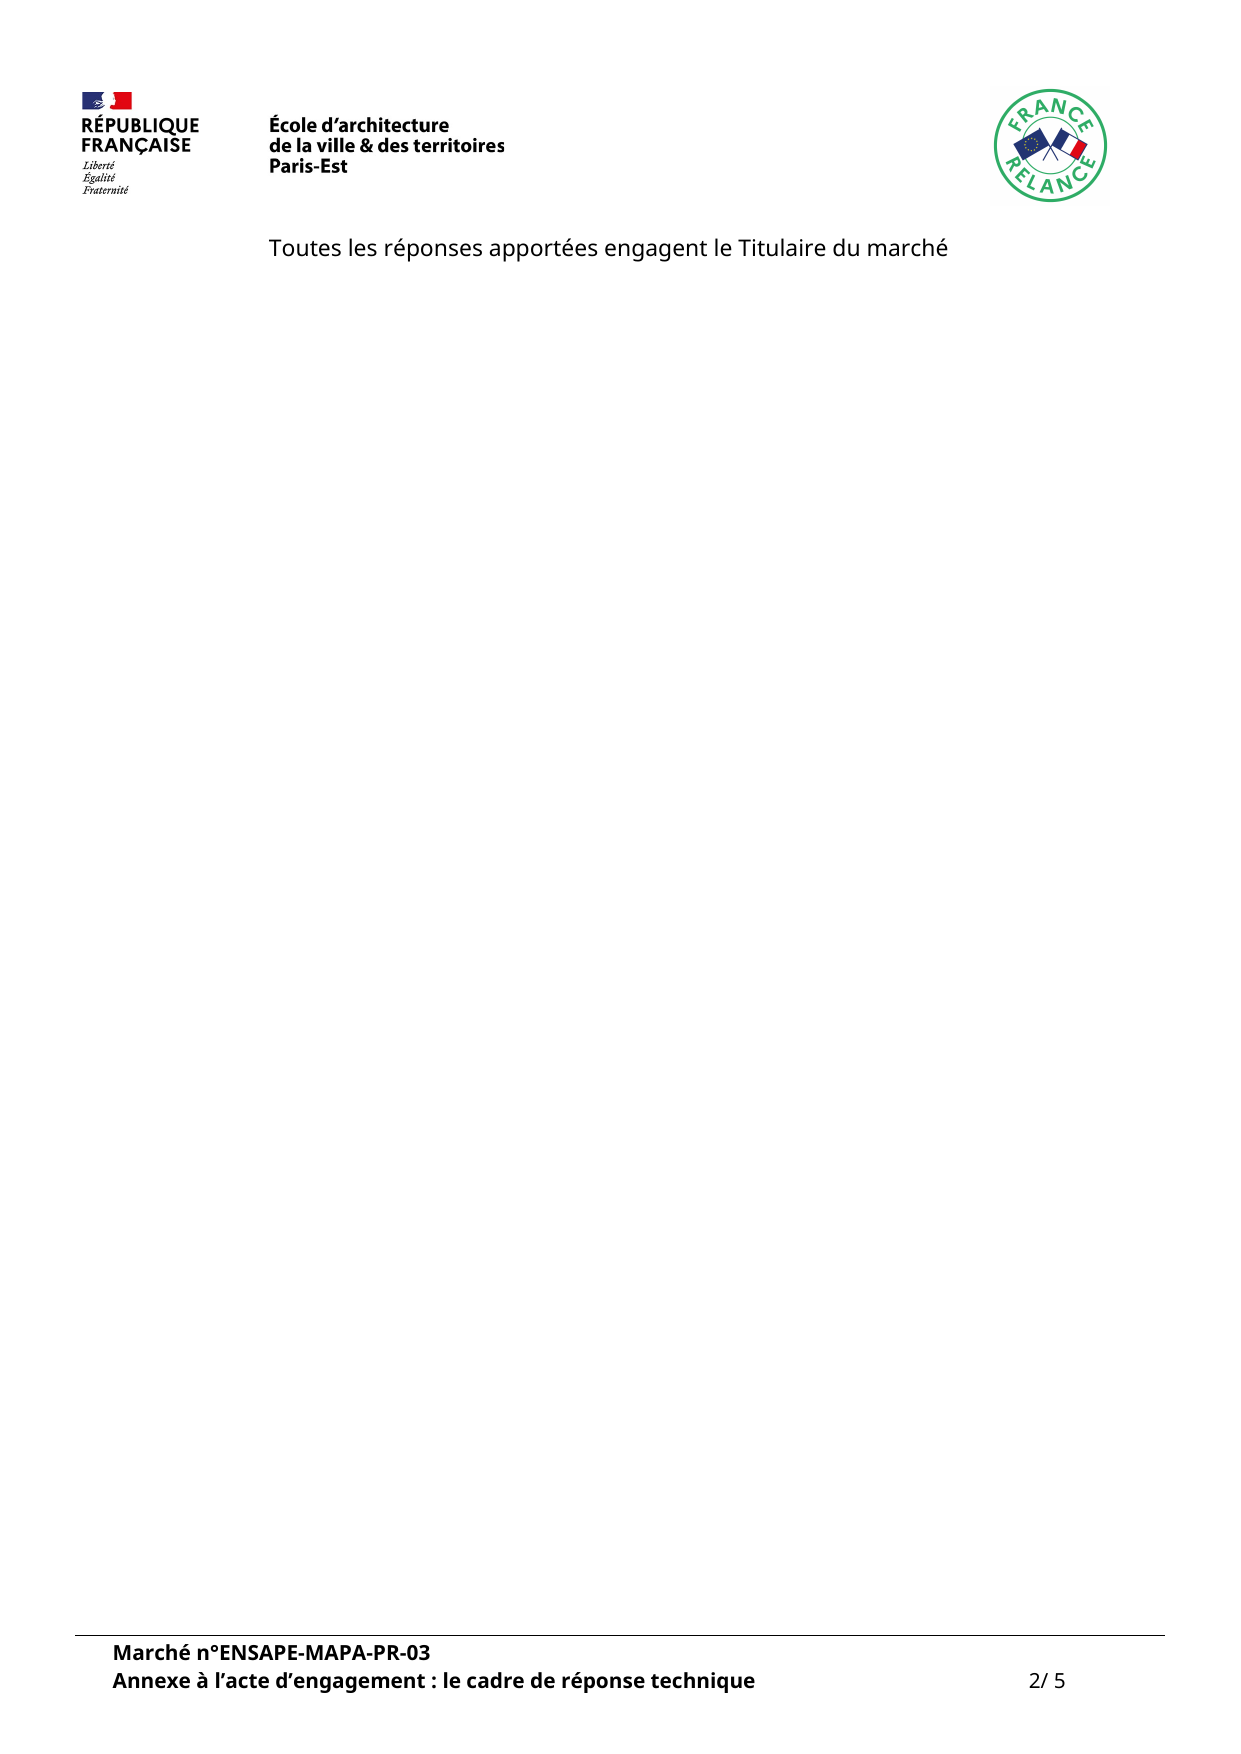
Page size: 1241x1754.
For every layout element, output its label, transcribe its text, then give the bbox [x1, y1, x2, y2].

picture [990, 86, 1110, 206]
picture [82, 92, 505, 194]
text Toutes les réponses apportées engagent le Titulaire du marché [75, 232, 1142, 264]
